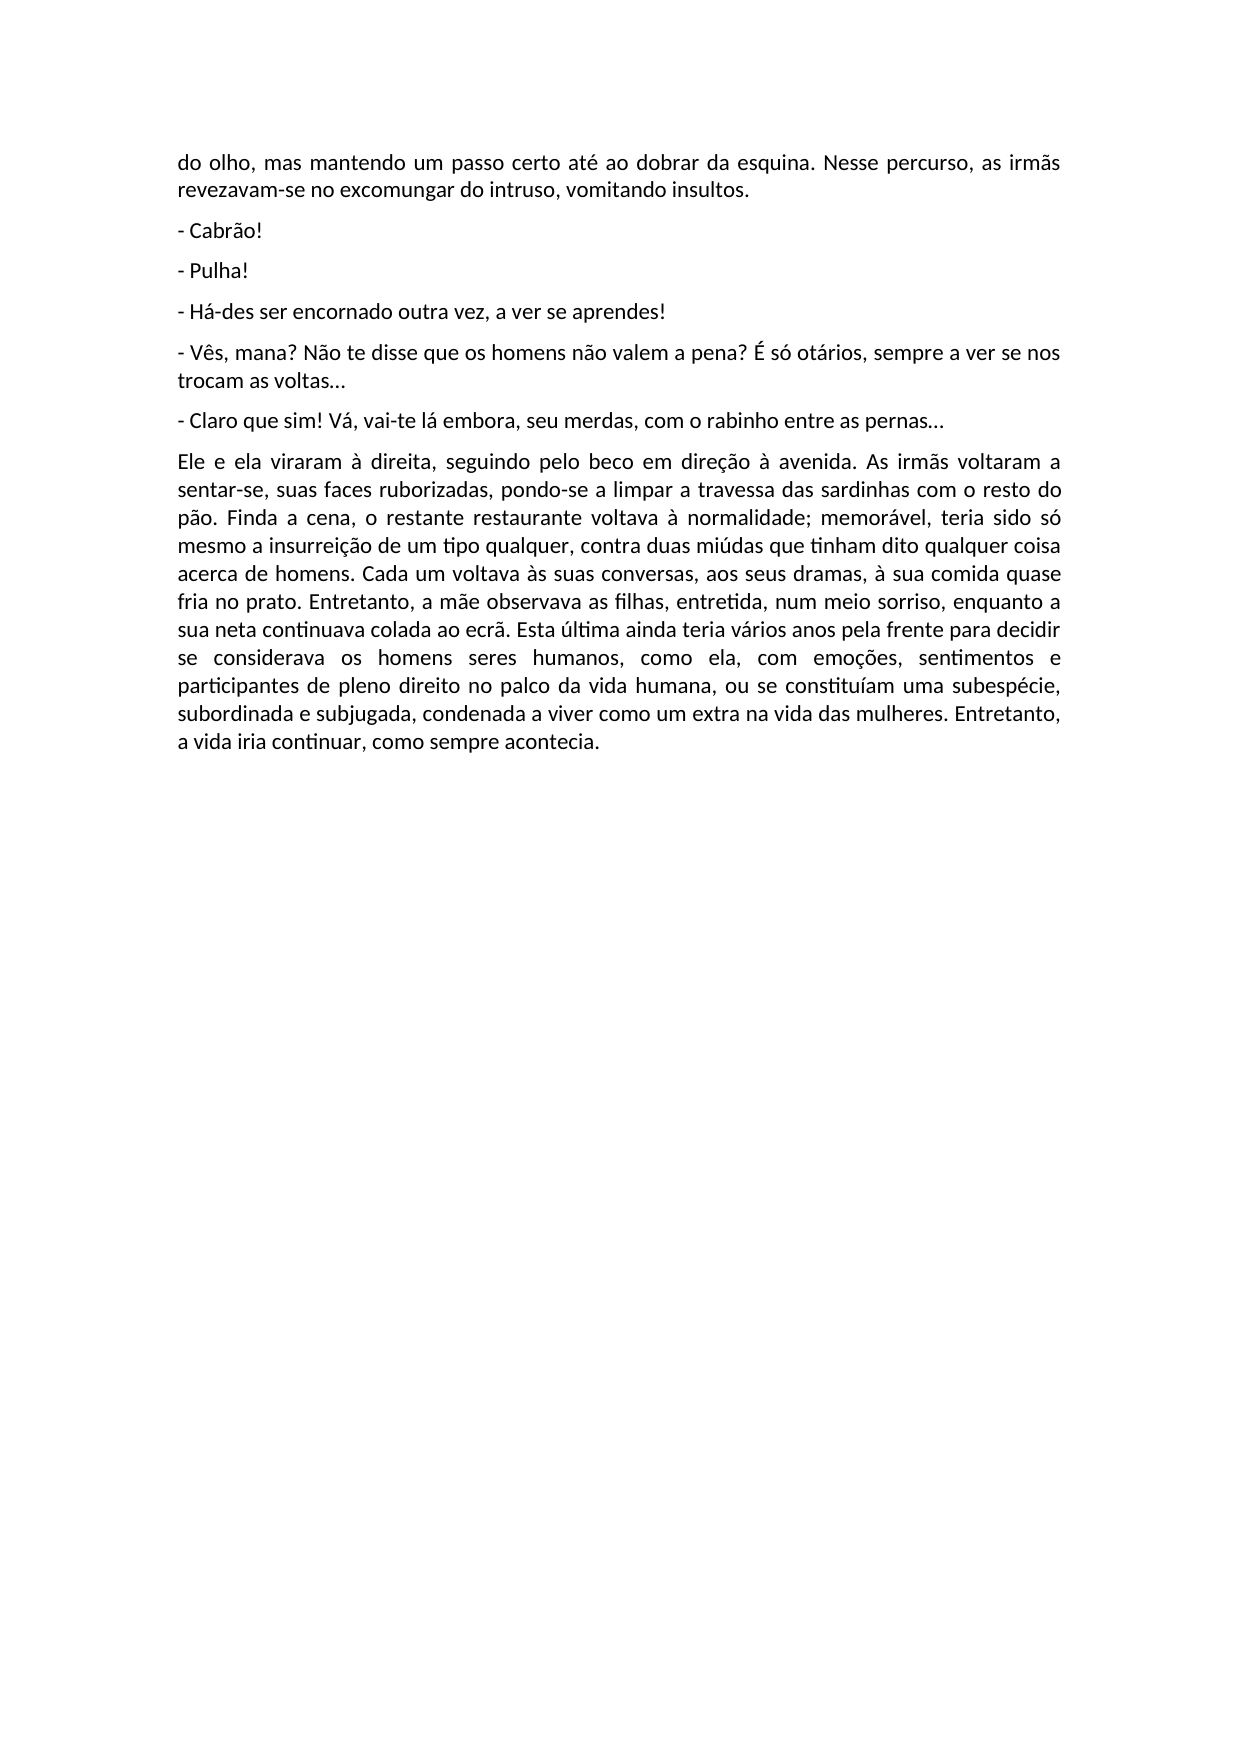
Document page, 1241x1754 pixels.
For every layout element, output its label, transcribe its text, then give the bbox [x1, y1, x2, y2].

text - Vês, mana? Não te disse que os homens não valem a pena? É só otários, sempre a ver se nos trocam as voltas… [177, 338, 1063, 394]
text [177, 148, 1063, 204]
text - Há-des ser encornado outra vez, a ver se aprendes! [177, 297, 1063, 325]
text - Pulha! [177, 257, 1063, 285]
text - Claro que sim! Vá, vai-te lá embora, seu merdas, com o rabinho entre as pernas… [177, 406, 1063, 434]
text Ele e ela viraram à direita, seguindo pelo beco em direção à avenida. As irmãs voltaram a sentar-se, suas faces ruborizadas, pondo-se a limpar a travessa das sardinhas com o resto do pão. Finda a cena, o restante restaurante voltava à normalidade; memorável, teria sido só mesmo a insurreição de um tipo qualquer, contra duas miúdas que tinham dito qualquer coisa acerca de homens. Cada um voltava às suas conversas, aos seus dramas, à sua comida quase fria no prato. Entretanto, a mãe observava as filhas, entretida, num meio sorriso, enquanto a sua neta continuava colada ao ecrã. Esta última ainda teria vários anos pela frente para decidir se considerava os homens seres humanos, como ela, com emoções, sentimentos e participantes de pleno direito no palco da vida humana, ou se constituíam uma subespécie, subordinada e subjugada, condenada a viver como um extra na vida das mulheres. Entretanto, a vida iria continuar, como sempre acontecia. [177, 447, 1063, 755]
text - Cabrão! [177, 216, 1063, 244]
